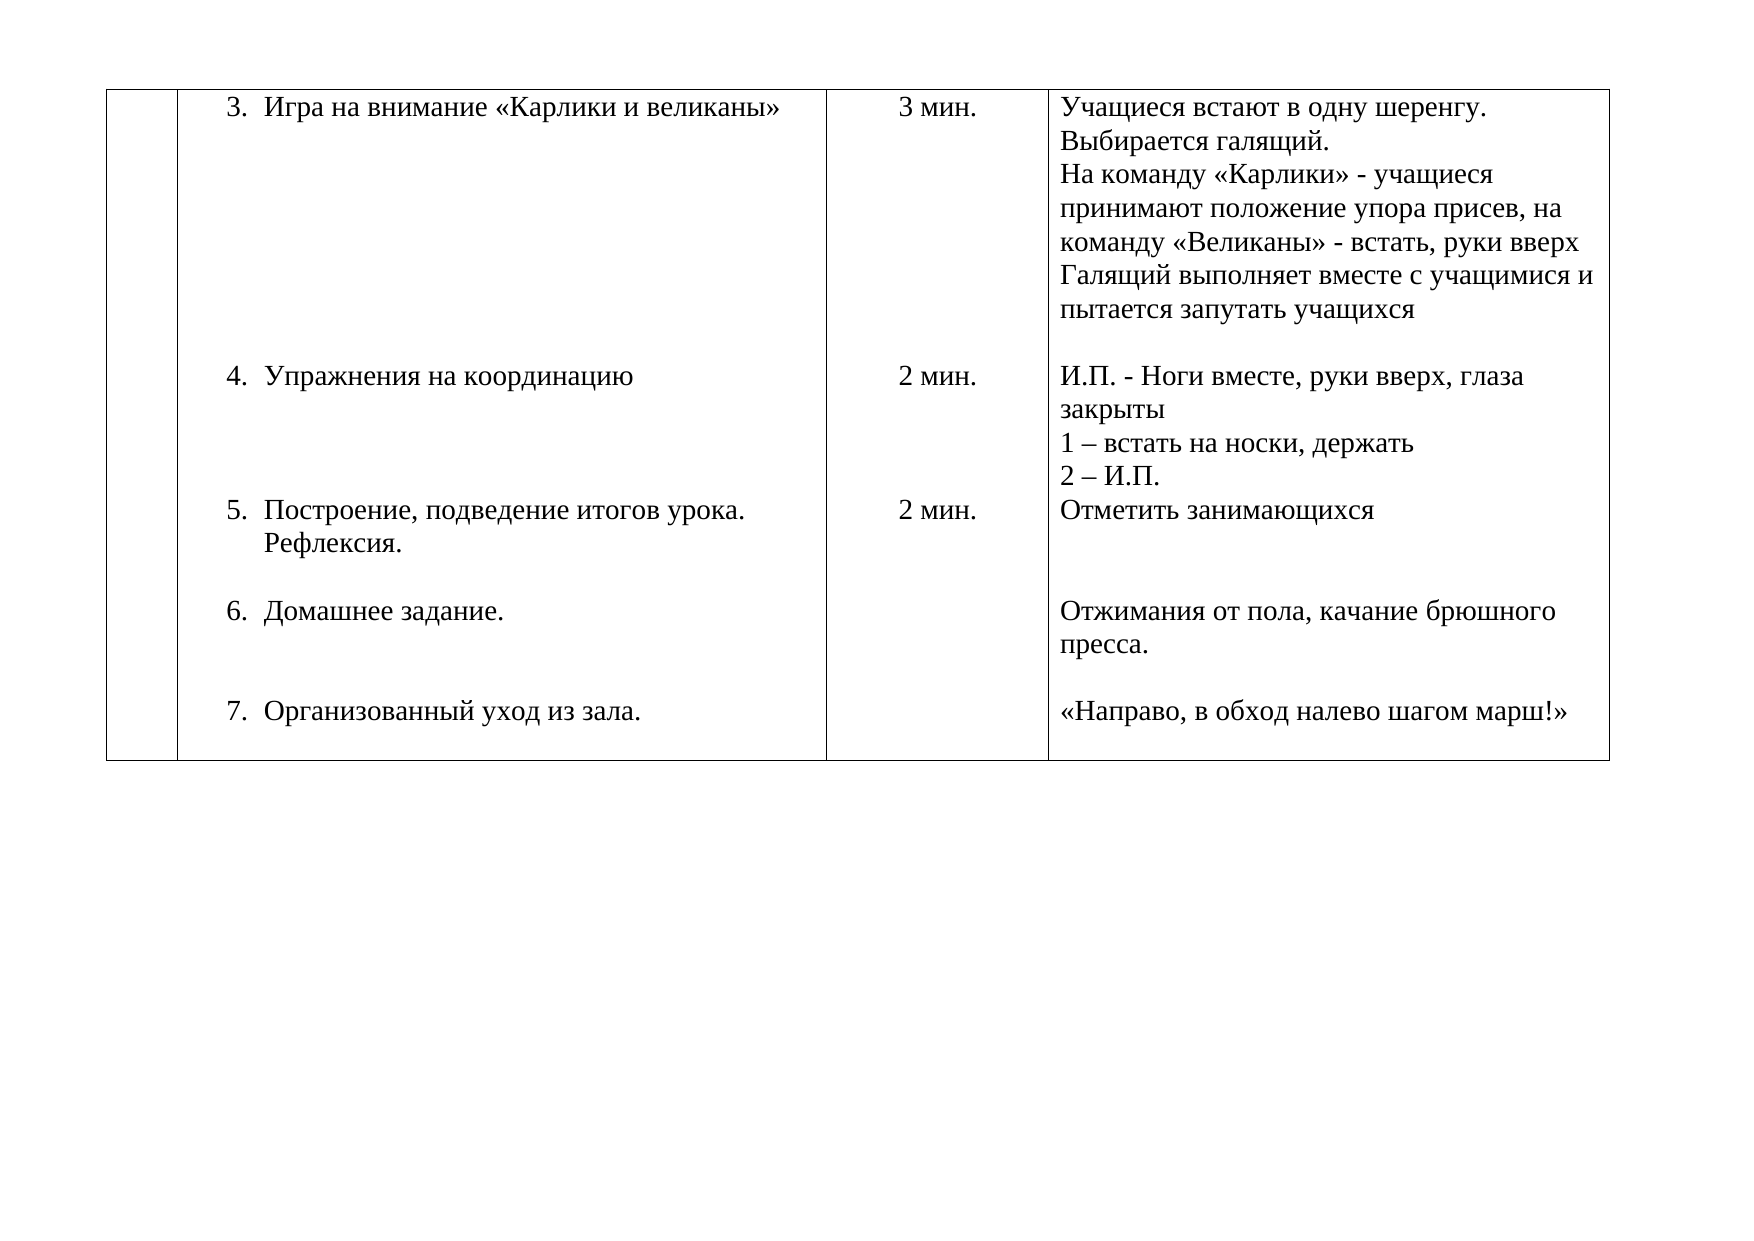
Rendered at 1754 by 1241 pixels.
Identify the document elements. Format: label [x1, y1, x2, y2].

table_cell [107, 90, 177, 760]
table_cell [178, 90, 826, 760]
table_cell [1049, 90, 1609, 760]
table_cell [827, 90, 1048, 760]
